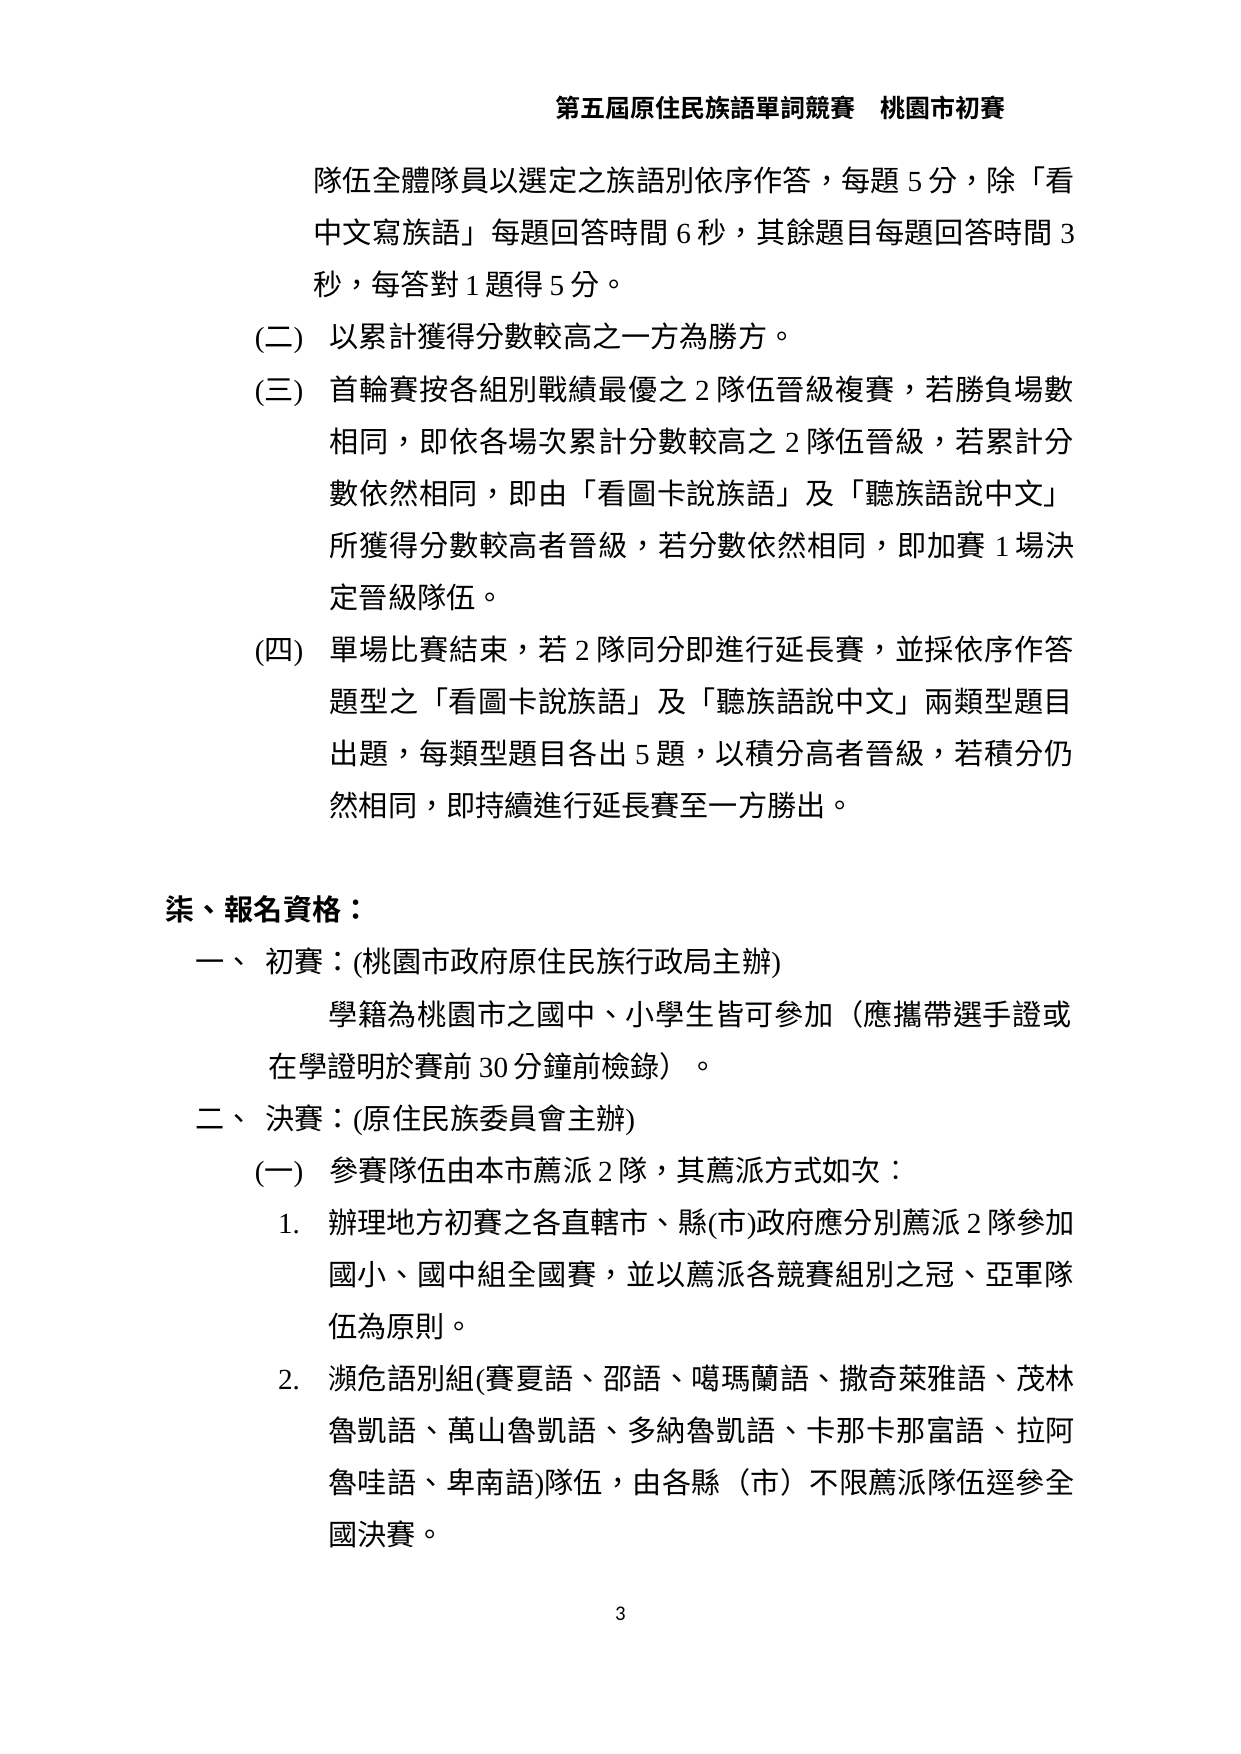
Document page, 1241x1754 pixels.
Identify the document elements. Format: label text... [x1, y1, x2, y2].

list 單場比賽結束，若2隊同分即進行延長賽，並採依序作答題型之「看圖卡說族語」及「聽族語說中文」兩類型題目出題，每類型題目各出5題，以積分高者晉級，若積分仍然相同，即持續進行延長賽至一方勝出。 [254, 619, 1075, 827]
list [238, 150, 1075, 306]
list 報名資格： [165, 879, 1075, 931]
list 初賽：(桃園市政府原住民族行政局主辦) [195, 931, 1075, 983]
list 參賽隊伍由本市薦派2隊，其薦派方式如次︰ [254, 1139, 1075, 1192]
list 首輪賽按各組別戰績最優之2隊伍晉級複賽，若勝負場數相同，即依各場次累計分數較高之2隊伍晉級，若累計分數依然相同，即由「看圖卡說族語」及「聽族語說中文」所獲得分數較高者晉級，若分數依然相同，即加賽1場決定晉級隊伍。 [254, 358, 1075, 619]
list 辦理地方初賽之各直轄市、縣(市)政府應分別薦派2隊參加國小、國中組全國賽，並以薦派各競賽組別之冠、亞軍隊伍為原則。 [278, 1192, 1075, 1348]
list 瀕危語別組(賽夏語、邵語、噶瑪蘭語、撒奇萊雅語、茂林魯凱語、萬山魯凱語、多納魯凱語、卡那卡那富語、拉阿魯哇語、卑南語)隊伍，由各縣（市）不限薦派隊伍逕參全國決賽。 [278, 1348, 1075, 1556]
text 學籍為桃園市之國中、小學生皆可參加（應攜帶選手證或在學證明於賽前30分鐘前檢錄）。 [269, 983, 1075, 1087]
list 決賽：(原住民族委員會主辦) [195, 1087, 1075, 1139]
list 以累計獲得分數較高之一方為勝方。 [254, 306, 1075, 358]
